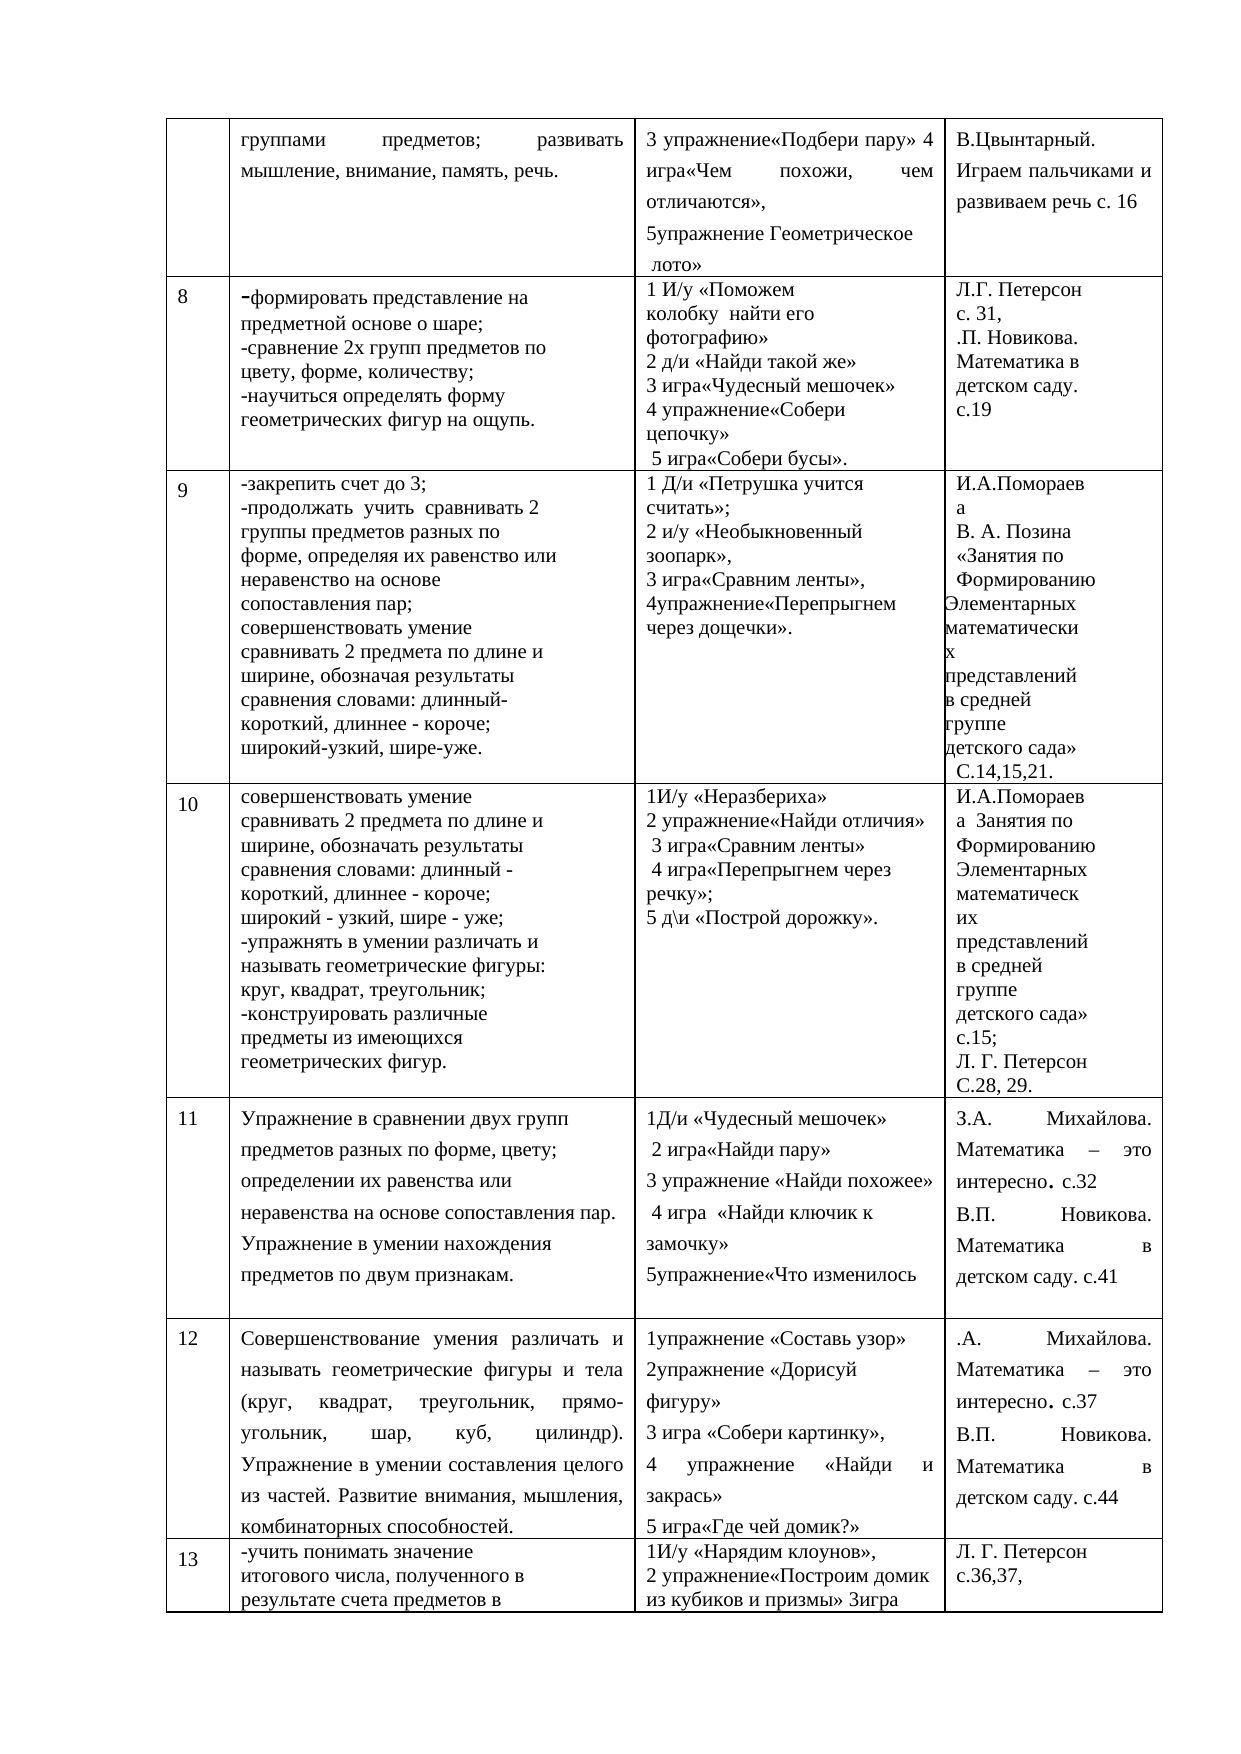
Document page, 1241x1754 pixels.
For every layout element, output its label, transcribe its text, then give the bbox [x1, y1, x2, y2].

table_cell -закрепить счет до 3; -продолжать учить сравнивать 2 группы предметов разных по форме, определяя их равенство или неравенство на основе сопоставления пар; совершенствовать умение сравнивать 2 предмета по длине и ширине, обозначая результаты сравнения словами: длинный-короткий, длиннее - короче; широкий-узкий, шире-уже. [230, 471, 634, 783]
table_cell Л.Г. Петерсон с. 31, .П. Новикова. Математика в детском саду. с.19 [946, 277, 1162, 469]
table_cell 13 [167, 1539, 229, 1611]
table_cell 1упражнение «Составь узор» 2упражнение «Дорисуй фигуру» 3 игра «Собери картинку», 4 упражнение «Найди и закрась» 5 игра«Где чей домик?» [636, 1319, 944, 1538]
table_cell 12 [167, 1319, 229, 1538]
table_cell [230, 119, 634, 276]
table_cell Совершенствование умения различать и называть геометрические фигуры и тела (круг, квадрат, треугольник, прямо-угольник, шар, куб, цилиндр). Упражнение в умении составления целого из частей. Развитие внимания, мышления, комбинаторных способностей. [230, 1319, 634, 1538]
table_cell 11 [167, 1098, 229, 1318]
table_cell З.А. Михайлова. Математика – это интересно. с.32 В.П. Новикова. Математика в детском саду. с.41 [946, 1098, 1162, 1318]
table_cell 9 [167, 471, 229, 783]
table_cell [946, 119, 1162, 276]
table_cell совершенствовать умение сравнивать 2 предмета по длине и ширине, обозначать результаты сравнения словами: длинный - короткий, длиннее - короче; широкий - узкий, шире - уже; -упражнять в умении различать и называть геометрические фигуры: круг, квадрат, треугольник; -конструировать различные предметы из имеющихся геометрических фигур. [230, 784, 634, 1097]
table_cell 7 [167, 119, 229, 276]
table_cell Упражнение в сравнении двух групп предметов разных по форме, цвету; определении их равенства или неравенства на основе сопоставления пар. Упражнение в умении нахождения предметов по двум признакам. [230, 1098, 634, 1318]
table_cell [230, 1539, 634, 1611]
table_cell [946, 1539, 1162, 1611]
table_cell .А. Михайлова. Математика – это интересно. с.37 В.П. Новикова. Математика в детском саду. с.44 [946, 1319, 1162, 1538]
table_cell 10 [167, 784, 229, 1097]
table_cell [636, 119, 944, 276]
table_cell 1 Д/и «Петрушка учится считать»; 2 и/у «Необыкновенный зоопарк», 3 игра«Сравним ленты», 4упражнение«Перепрыгнем через дощечки». [636, 471, 944, 783]
table_cell И.А.Помораева В. А. Позина «Занятия по Формированию Элементарных математических представлений в средней группе детского сада» С.14,15,21. [946, 471, 1162, 783]
table_cell 1 И/у «Поможем колобку найти его фотографию» 2 д/и «Найди такой же» 3 игра«Чудесный мешочек» 4 упражнение«Собери цепочку» 5 игра«Собери бусы». [636, 277, 944, 469]
table_cell И.А.Помораева Занятия по Формированию Элементарных математических представлений в средней группе детского сада» с.15; Л. Г. Петерсон С.28, 29. [946, 784, 1162, 1097]
table_cell -формировать представление на предметной основе о шаре; -сравнение 2х групп предметов по цвету, форме, количеству; -научиться определять форму геометрических фигур на ощупь. [230, 277, 634, 469]
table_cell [636, 1539, 944, 1611]
table_cell 8 [167, 277, 229, 469]
table_cell 1Д/и «Чудесный мешочек» 2 игра«Найди пару» 3 упражнение «Найди похожее» 4 игра «Найди ключик к замочку» 5упражнение«Что изменилось [636, 1098, 944, 1318]
table_cell 1И/у «Неразбериха» 2 упражнение«Найди отличия» 3 игра«Сравним ленты» 4 игра«Перепрыгнем через речку»; 5 д\и «Построй дорожку». [636, 784, 944, 1097]
